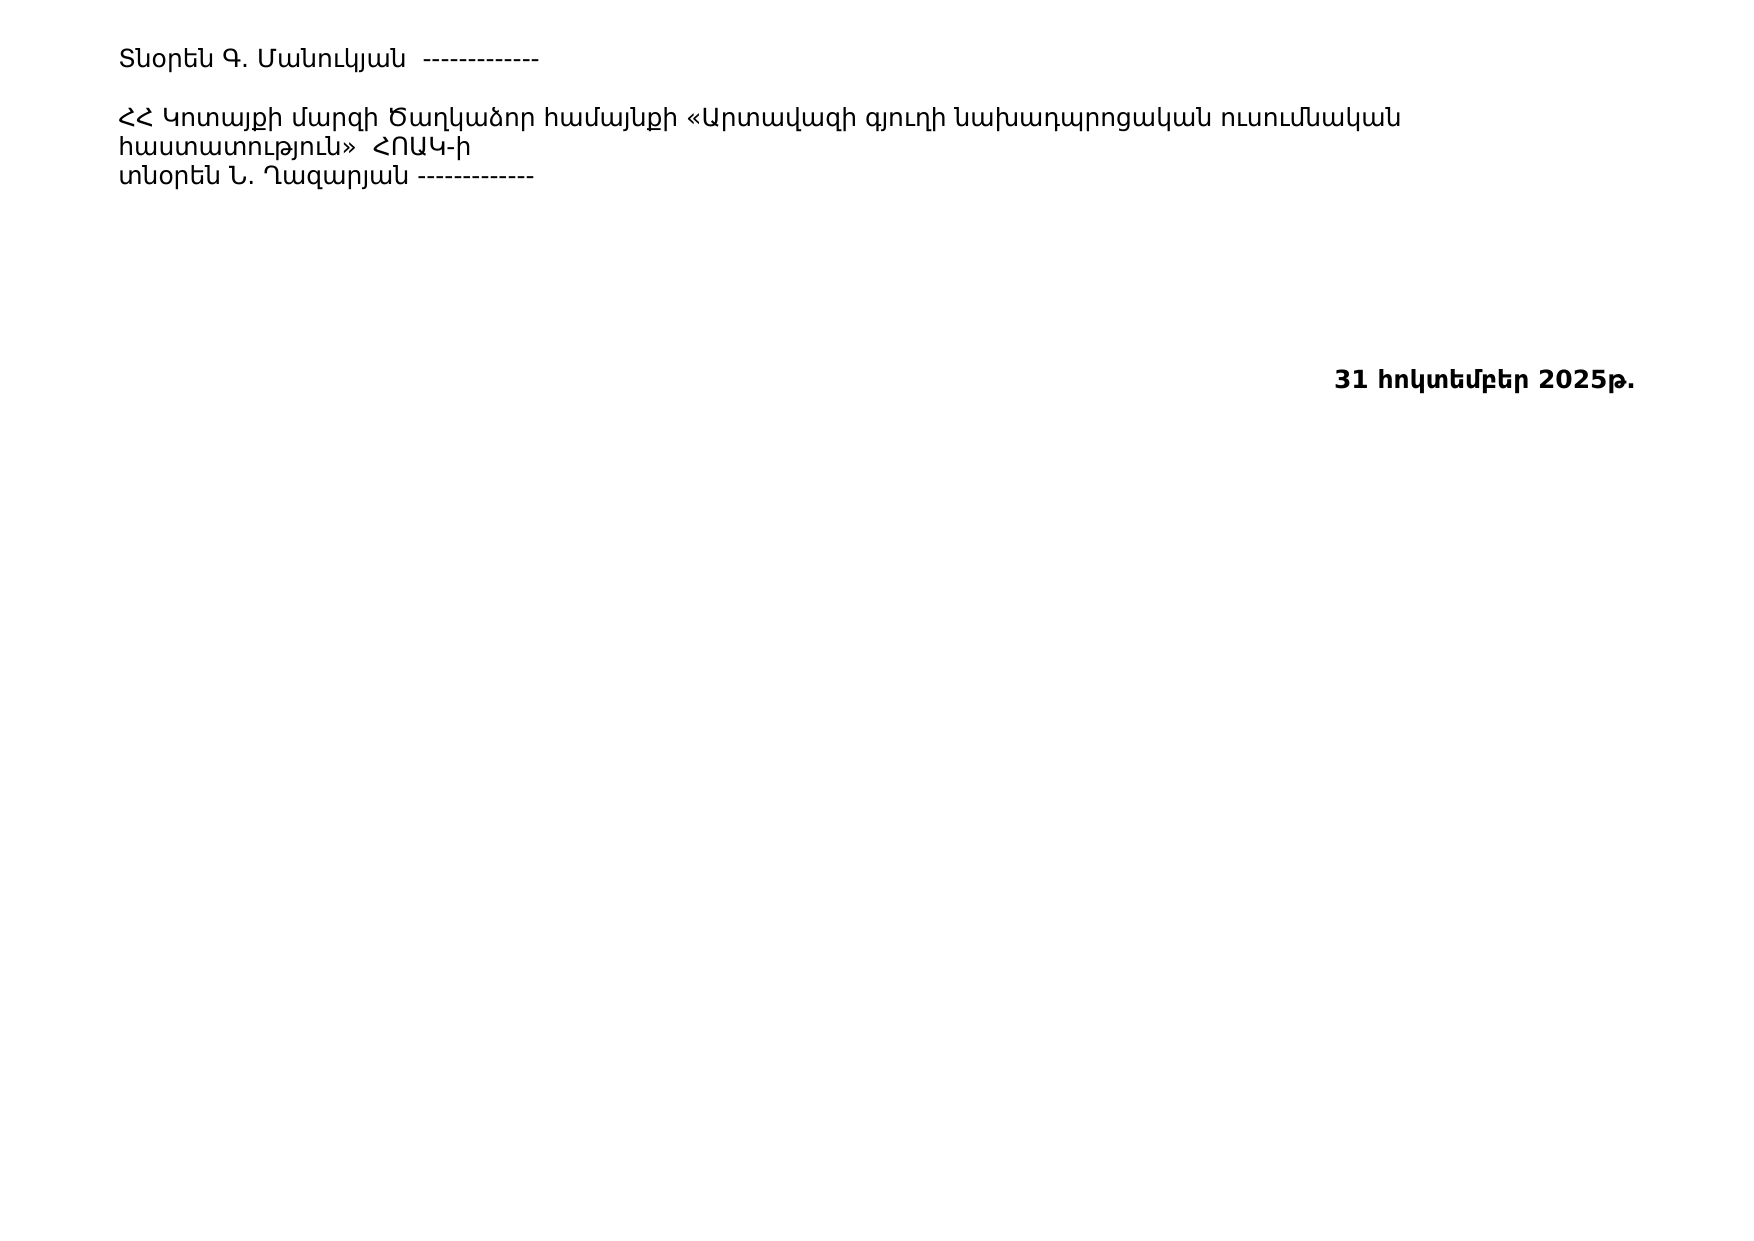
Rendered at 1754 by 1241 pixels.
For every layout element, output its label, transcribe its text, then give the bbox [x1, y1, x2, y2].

text Տնօրեն Գ. Մանուկյան ------------- [118, 44, 1636, 73]
text տնօրեն Ն. Ղազարյան ------------- [118, 161, 1636, 190]
text 31 հոկտեմբեր 2025թ. [118, 365, 1636, 394]
text ՀՀ Կոտայքի մարզի Ծաղկաձոր համայնքի «Արտավազի գյուղի նախադպրոցական ուսումնական հաստատություն» ՀՈԱԿ-ի [118, 103, 1636, 161]
